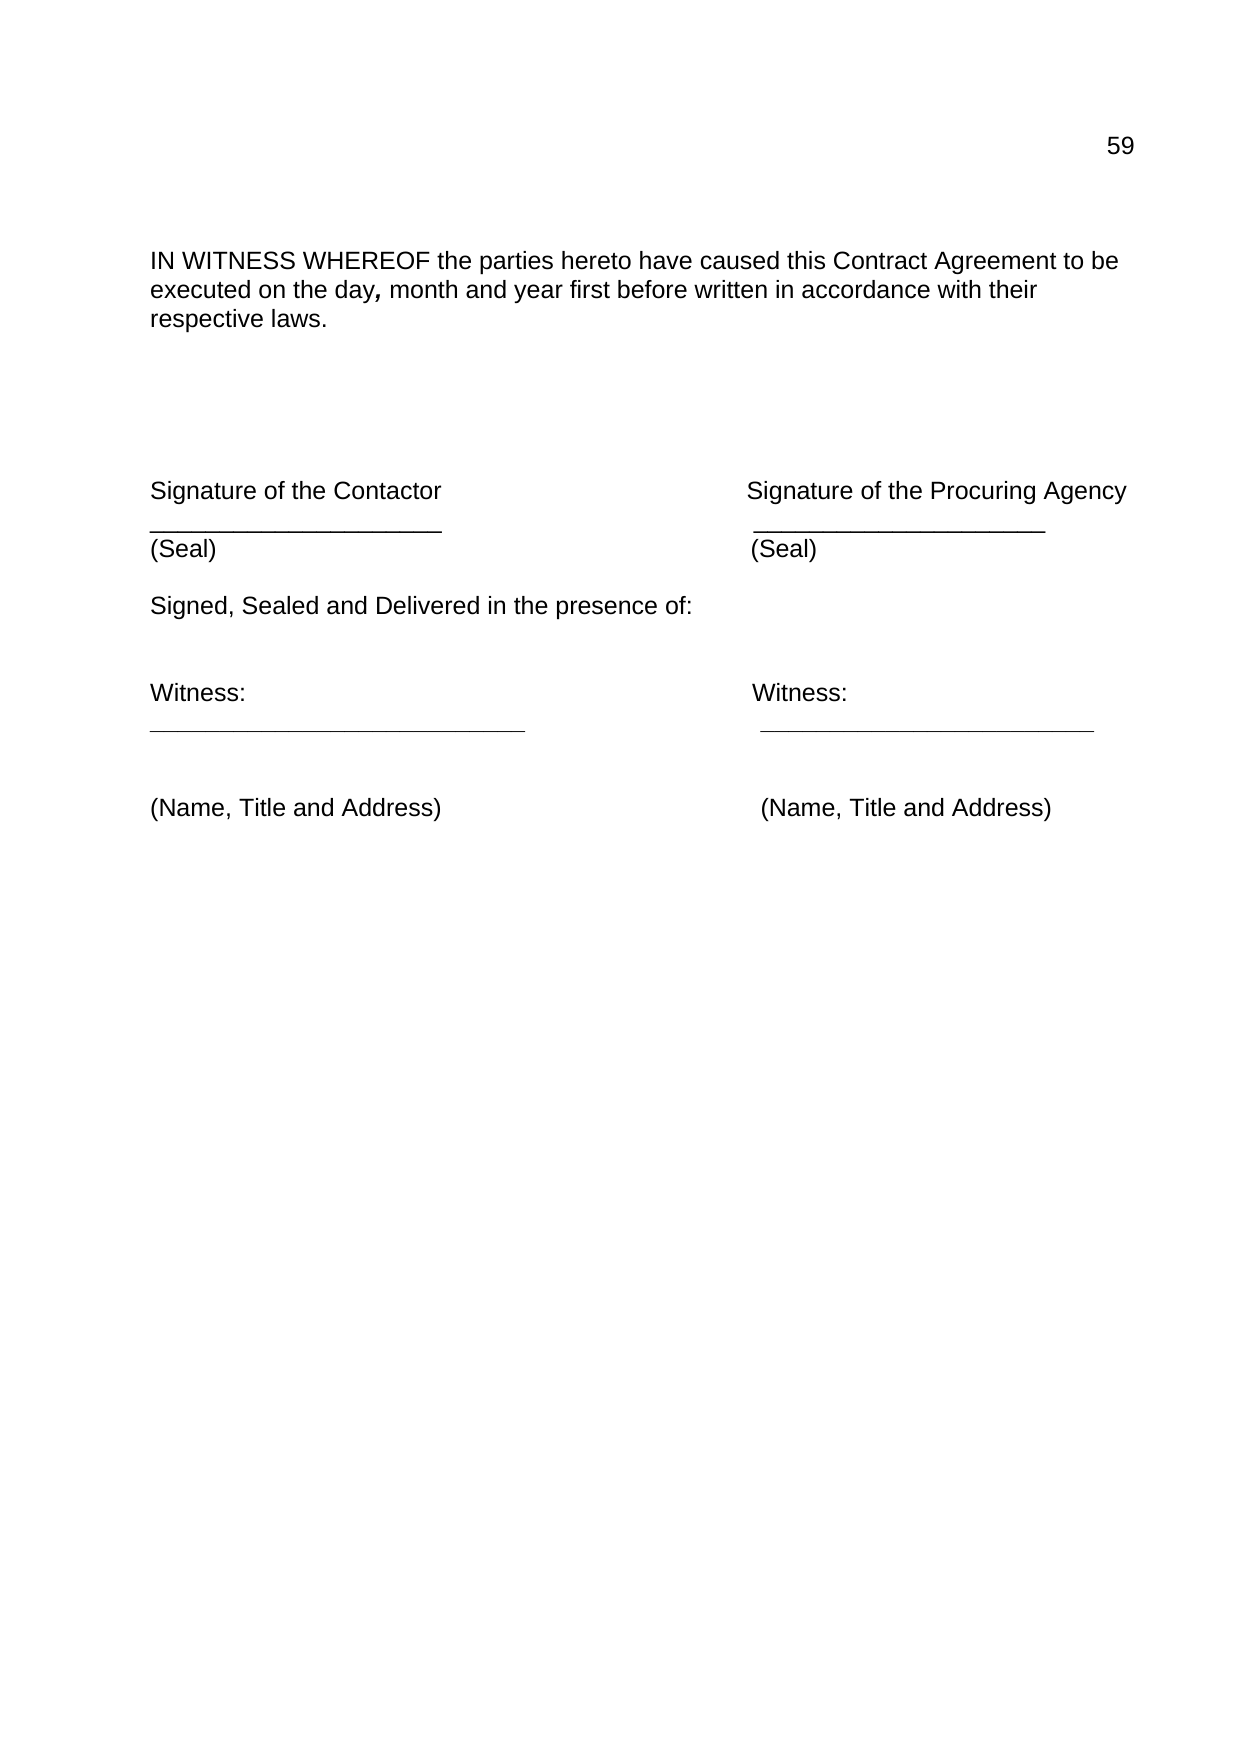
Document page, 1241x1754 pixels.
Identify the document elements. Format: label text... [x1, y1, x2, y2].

text Signature of the Contactor Signature of the Procuring Agency [150, 476, 1134, 505]
text (Name, Title and Address) (Name, Title and Address) [150, 792, 1134, 821]
text Witness: Witness: [150, 677, 1134, 706]
text 59 [150, 131, 1134, 160]
text (Seal) (Seal) [150, 534, 1134, 562]
text _____________________ _____________________ [150, 505, 1134, 534]
text Signed, Sealed and Delivered in the presence of: [150, 591, 1134, 620]
text ___________________________ ________________________ [150, 706, 1134, 735]
text IN WITNESS WHEREOF the parties hereto have caused this Contract Agreement to be executed on the day, month and year first before written in accordance with their respective laws. [150, 246, 1134, 332]
